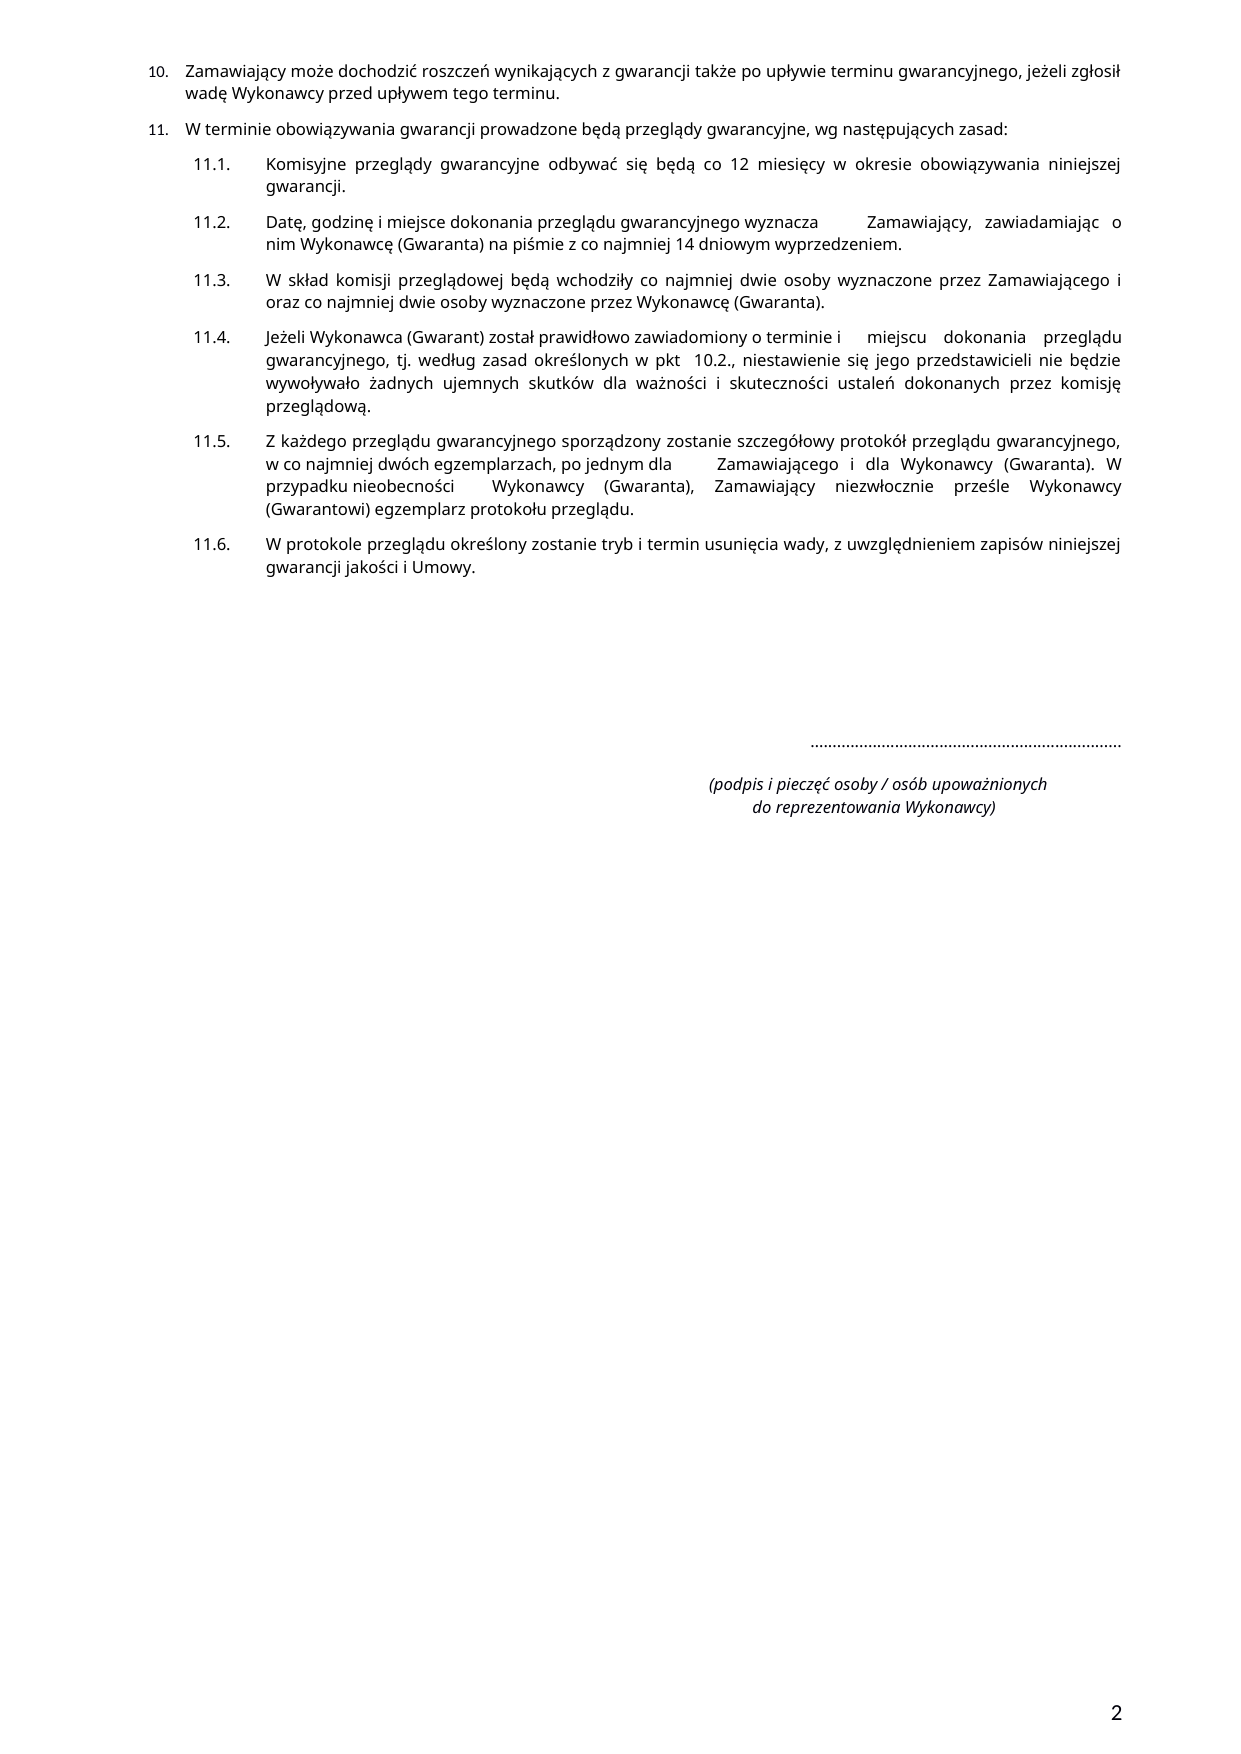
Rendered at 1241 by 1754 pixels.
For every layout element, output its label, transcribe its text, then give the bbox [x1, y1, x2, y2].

list …................................................................... [165, 701, 1122, 752]
list 11.6. W protokole przeglądu określony zostanie tryb i termin usunięcia wady, z uwzględnieniem zapisów niniejszej gwarancji jakości i Umowy. [193, 533, 1122, 578]
list 11.3. W skład komisji przeglądowej będą wchodziły co najmniej dwie osoby wyznaczone przez Zamawiającego i oraz co najmniej dwie osoby wyznaczone przez Wykonawcę (Gwaranta). [193, 268, 1122, 313]
list do reprezentowania Wykonawcy) [165, 796, 1122, 818]
list Zamawiający może dochodzić roszczeń wynikających z gwarancji także po upływie terminu gwarancyjnego, jeżeli zgłosił wadę Wykonawcy przed upływem tego terminu. [148, 59, 1122, 104]
list 11.1. Komisyjne przeglądy gwarancyjne odbywać się będą co 12 miesięcy w okresie obowiązywania niniejszej gwarancji. [193, 152, 1122, 198]
list W terminie obowiązywania gwarancji prowadzone będą przeglądy gwarancyjne, wg następujących zasad: [148, 117, 1122, 140]
list 11.5. Z każdego przeglądu gwarancyjnego sporządzony zostanie szczegółowy protokół przeglądu gwarancyjnego, w co najmniej dwóch egzemplarzach, po jednym dla Zamawiającego i dla Wykonawcy (Gwaranta). W przypadku nieobecności Wykonawcy (Gwaranta), Zamawiający niezwłocznie prześle Wykonawcy (Gwarantowi) egzemplarz protokołu przeglądu. [193, 429, 1122, 520]
list 11.4. Jeżeli Wykonawca (Gwarant) został prawidłowo zawiadomiony o terminie i miejscu dokonania przeglądu gwarancyjnego, tj. według zasad określonych w pkt 10.2., niestawienie się jego przedstawicieli nie będzie wywoływało żadnych ujemnych skutków dla ważności i skuteczności ustaleń dokonanych przez komisję przeglądową. [193, 326, 1122, 417]
list 11.2. Datę, godzinę i miejsce dokonania przeglądu gwarancyjnego wyznacza Zamawiający, zawiadamiając o nim Wykonawcę (Gwaranta) na piśmie z co najmniej 14 dniowym wyprzedzeniem. [193, 210, 1122, 256]
list (podpis i pieczęć osoby / osób upoważnionych [165, 773, 1122, 796]
